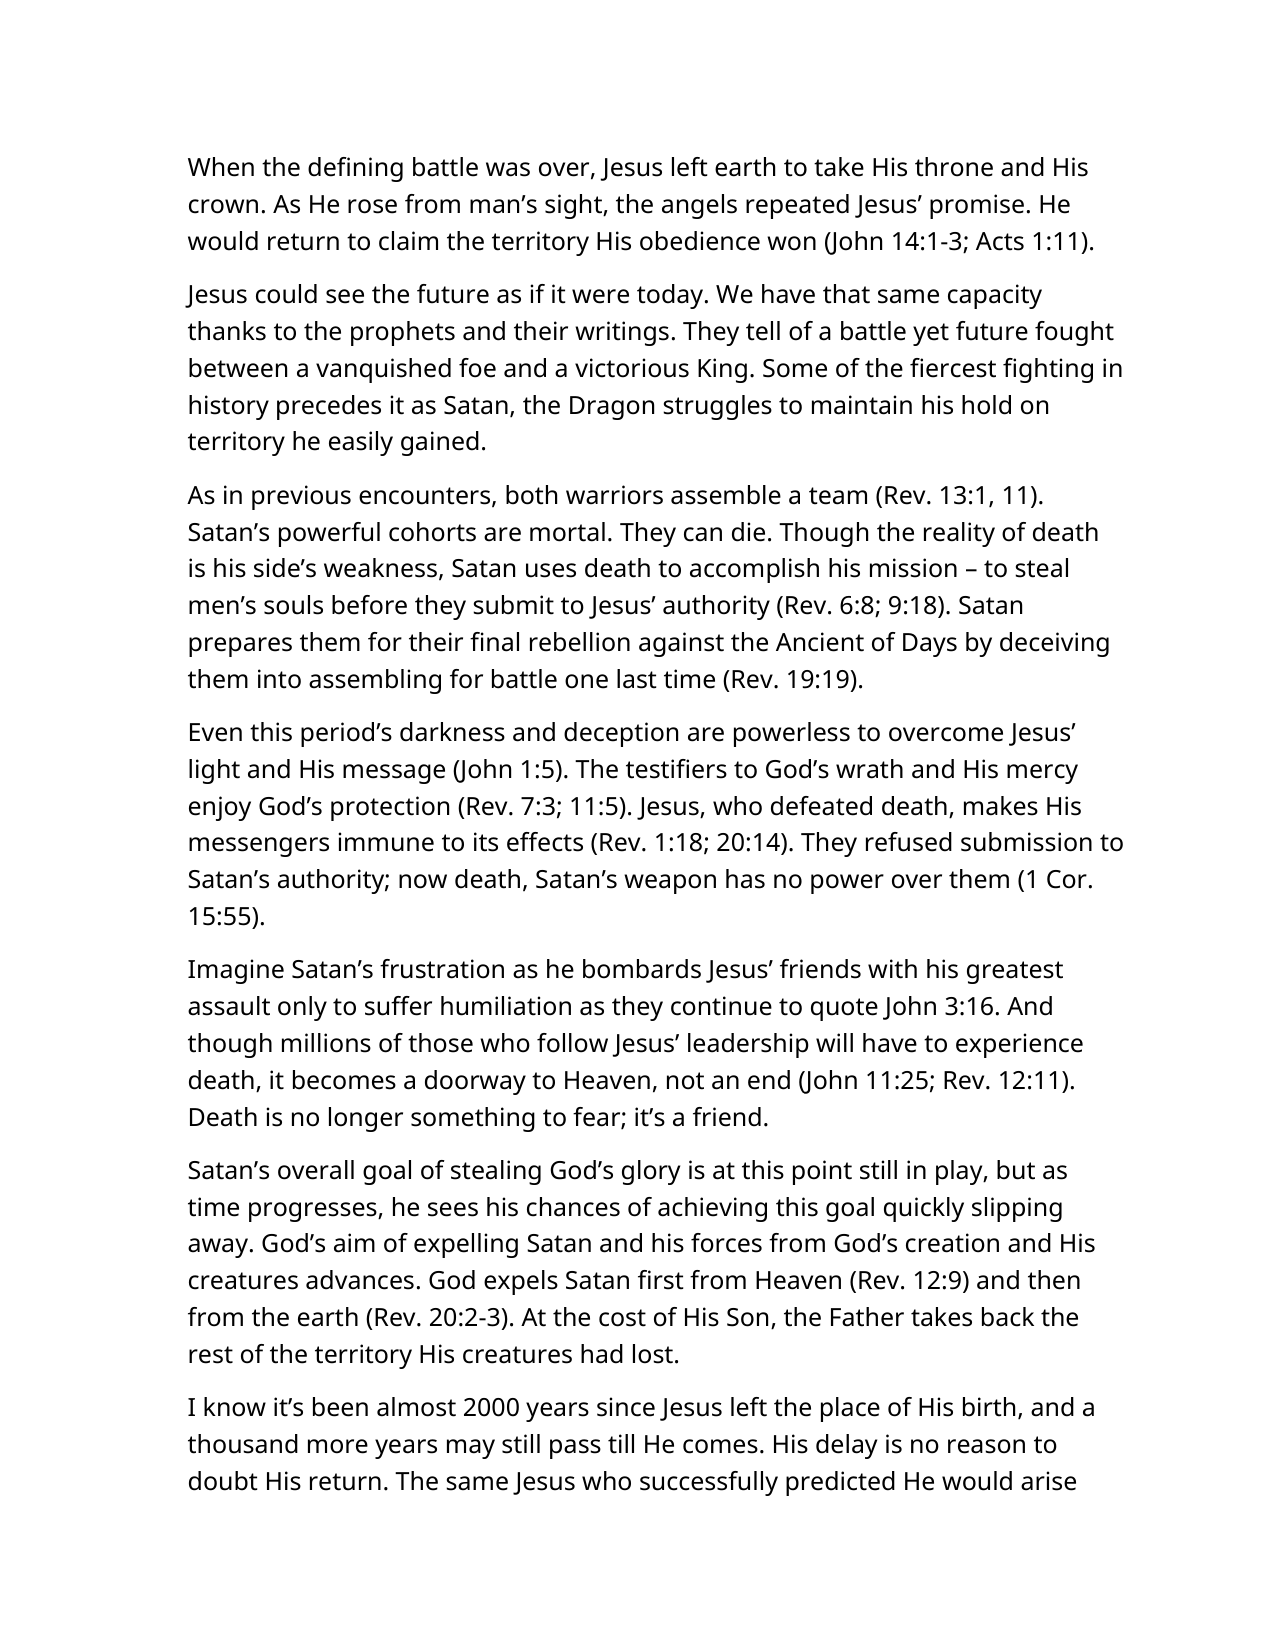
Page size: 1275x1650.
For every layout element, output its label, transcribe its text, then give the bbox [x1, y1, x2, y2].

text Satan’s overall goal of stealing God’s glory is at this point still in play, but as time progresses, he sees his chances of achieving this goal quickly slipping away. God’s aim of expelling Satan and his forces from God’s creation and His creatures advances. God expels Satan first from Heaven (Rev. 12:9) and then from the earth (Rev. 20:2-3). At the cost of His Son, the Father takes back the rest of the territory His creatures had lost. [187, 1153, 1125, 1371]
text Jesus could see the future as if it were today. We have that same capacity thanks to the prophets and their writings. They tell of a battle yet future fought between a vanquished foe and a victorious King. Some of the fiercest fighting in history precedes it as Satan, the Dragon struggles to maintain his hold on territory he easily gained. [187, 277, 1125, 458]
text Even this period’s darkness and deception are powerless to overcome Jesus’ light and His message (John 1:5). The testifiers to God’s wrath and His mercy enjoy God’s protection (Rev. 7:3; 11:5). Jesus, who defeated death, makes His messengers immune to its effects (Rev. 1:18; 20:14). They refused submission to Satan’s authority; now death, Satan’s weapon has no power over them (1 Cor. 15:55). [187, 715, 1125, 933]
text When the defining battle was over, Jesus left earth to take His throne and His crown. As He rose from man’s sight, the angels repeated Jesus’ promise. He would return to claim the territory His obedience won (John 14:1-3; Acts 1:11). [187, 150, 1125, 258]
text Imagine Satan’s frustration as he bombards Jesus’ friends with his greatest assault only to suffer humiliation as they continue to quote John 3:16. And though millions of those who follow Jesus’ leadership will have to experience death, it becomes a doorway to Heaven, not an end (John 11:25; Rev. 12:11). Death is no longer something to fear; it’s a friend. [187, 952, 1125, 1133]
text As in previous encounters, both warriors assemble a team (Rev. 13:1, 11). Satan’s powerful cohorts are mortal. They can die. Though the reality of death is his side’s weakness, Satan uses death to accomplish his mission – to steal men’s souls before they submit to Jesus’ authority (Rev. 6:8; 9:18). Satan prepares them for their final rebellion against the Ancient of Days by deceiving them into assembling for battle one last time (Rev. 19:19). [187, 477, 1125, 695]
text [187, 1390, 1125, 1497]
